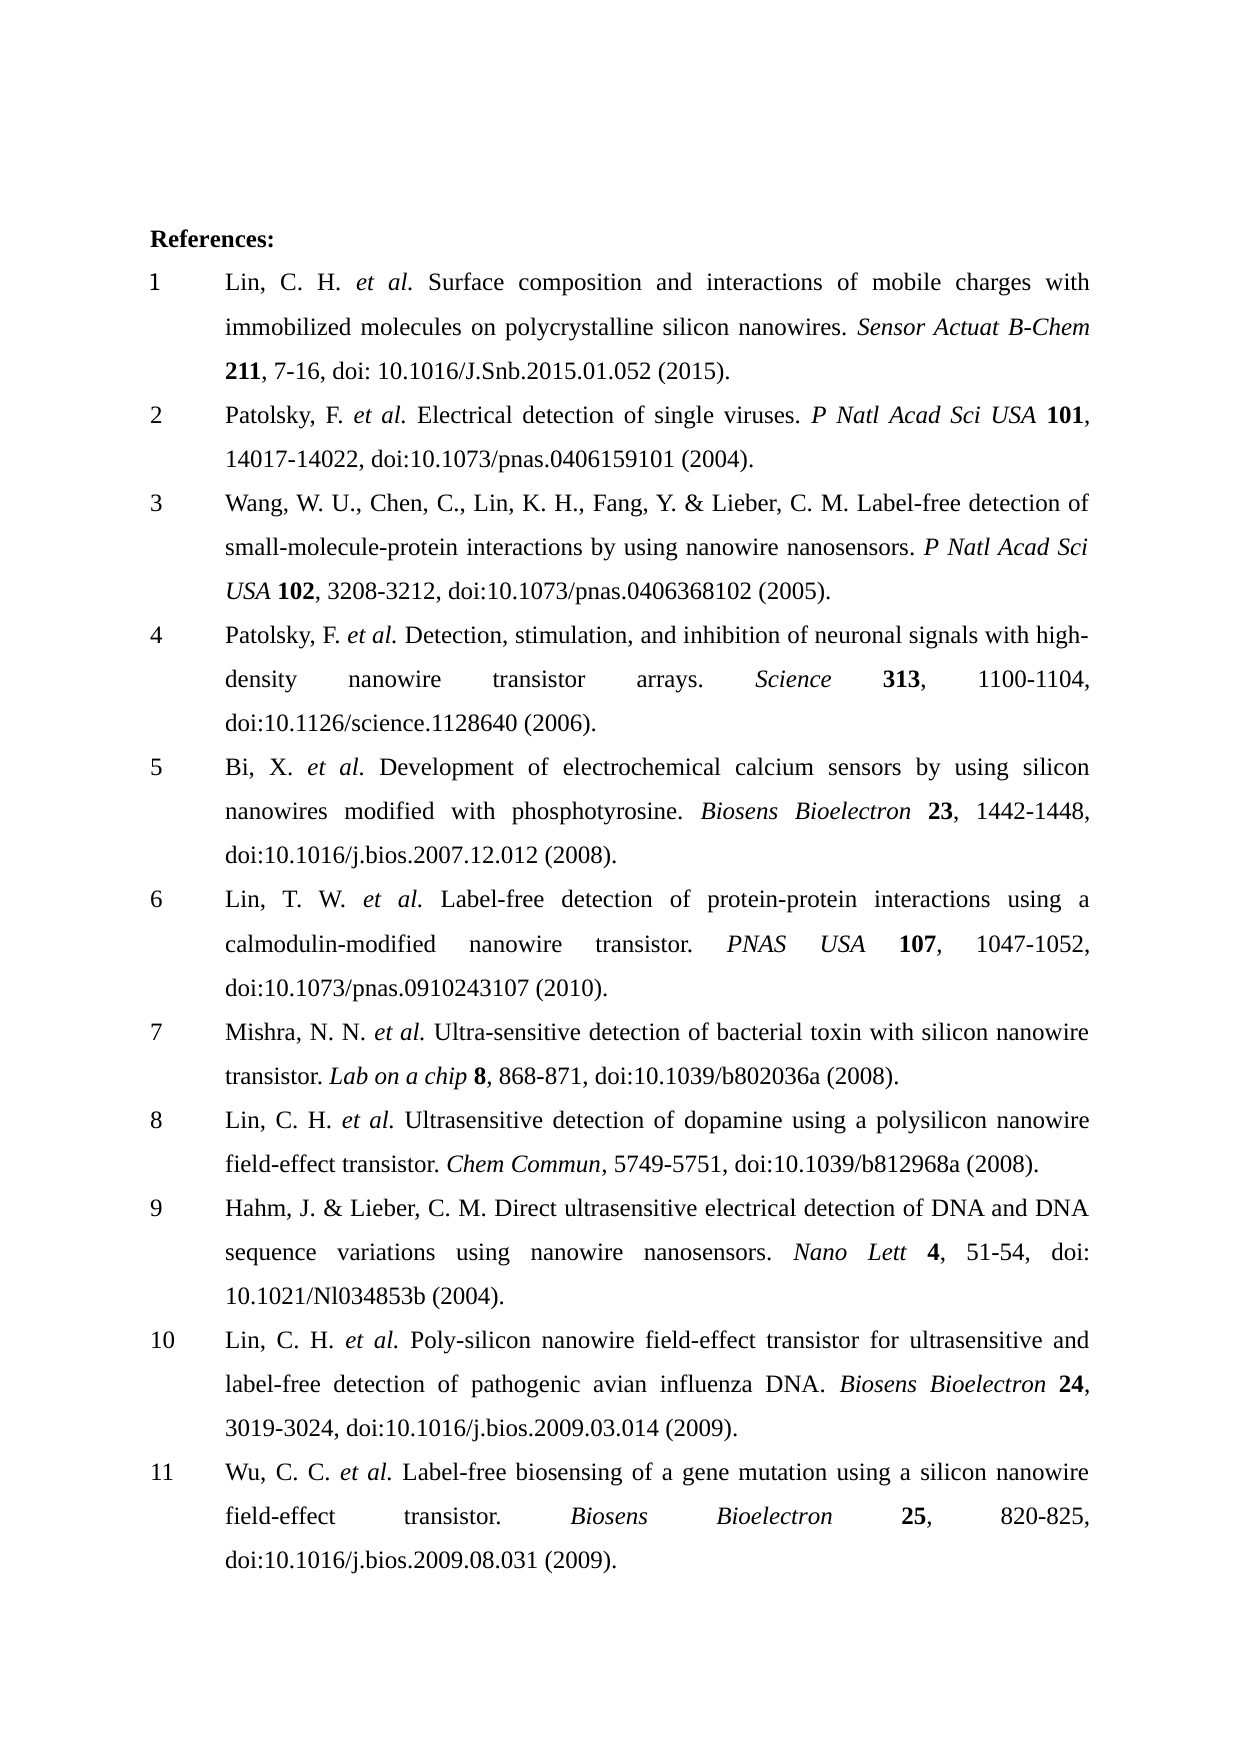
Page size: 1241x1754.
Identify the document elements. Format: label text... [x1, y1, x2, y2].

text 2 Patolsky, F. et al. Electrical detection of single viruses. P Natl Acad Sci USA 101, 14017-14022, doi:10.1073/pnas.0406159101 (2004). [150, 392, 1090, 480]
text 9 Hahm, J. & Lieber, C. M. Direct ultrasensitive electrical detection of DNA and DNA sequence variations using nanowire nanosensors. Nano Lett 4, 51-54, doi: 10.1021/Nl034853b (2004). [150, 1185, 1090, 1318]
text 8 Lin, C. H. et al. Ultrasensitive detection of dopamine using a polysilicon nanowire field-effect transistor. Chem Commun, 5749-5751, doi:10.1039/b812968a (2008). [150, 1097, 1090, 1185]
text 4 Patolsky, F. et al. Detection, stimulation, and inhibition of neuronal signals with high-density nanowire transistor arrays. Science 313, 1100-1104, doi:10.1126/science.1128640 (2006). [150, 613, 1090, 745]
text 5 Bi, X. et al. Development of electrochemical calcium sensors by using silicon nanowires modified with phosphotyrosine. Biosens Bioelectron 23, 1442-1448, doi:10.1016/j.bios.2007.12.012 (2008). [150, 745, 1090, 877]
text 7 Mishra, N. N. et al. Ultra-sensitive detection of bacterial toxin with silicon nanowire transistor. Lab on a chip 8, 868-871, doi:10.1039/b802036a (2008). [150, 1009, 1090, 1097]
text 11 Wu, C. C. et al. Label-free biosensing of a gene mutation using a silicon nanowire field-effect transistor. Biosens Bioelectron 25, 820-825, doi:10.1016/j.bios.2009.08.031 (2009). [150, 1450, 1090, 1582]
text 1 Lin, C. H. et al. Surface composition and interactions of mobile charges with immobilized molecules on polycrystalline silicon nanowires. Sensor Actuat B-Chem 211, 7-16, doi: 10.1016/J.Snb.2015.01.052 (2015). [150, 260, 1090, 392]
text 6 Lin, T. W. et al. Label-free detection of protein-protein interactions using a calmodulin-modified nanowire transistor. PNAS USA 107, 1047-1052, doi:10.1073/pnas.0910243107 (2010). [150, 877, 1090, 1009]
text 10 Lin, C. H. et al. Poly-silicon nanowire field-effect transistor for ultrasensitive and label-free detection of pathogenic avian influenza DNA. Biosens Bioelectron 24, 3019-3024, doi:10.1016/j.bios.2009.03.014 (2009). [150, 1318, 1090, 1450]
text References: [150, 216, 1090, 260]
text 3 Wang, W. U., Chen, C., Lin, K. H., Fang, Y. & Lieber, C. M. Label-free detection of small-molecule-protein interactions by using nanowire nanosensors. P Natl Acad Sci USA 102, 3208-3212, doi:10.1073/pnas.0406368102 (2005). [150, 480, 1090, 613]
